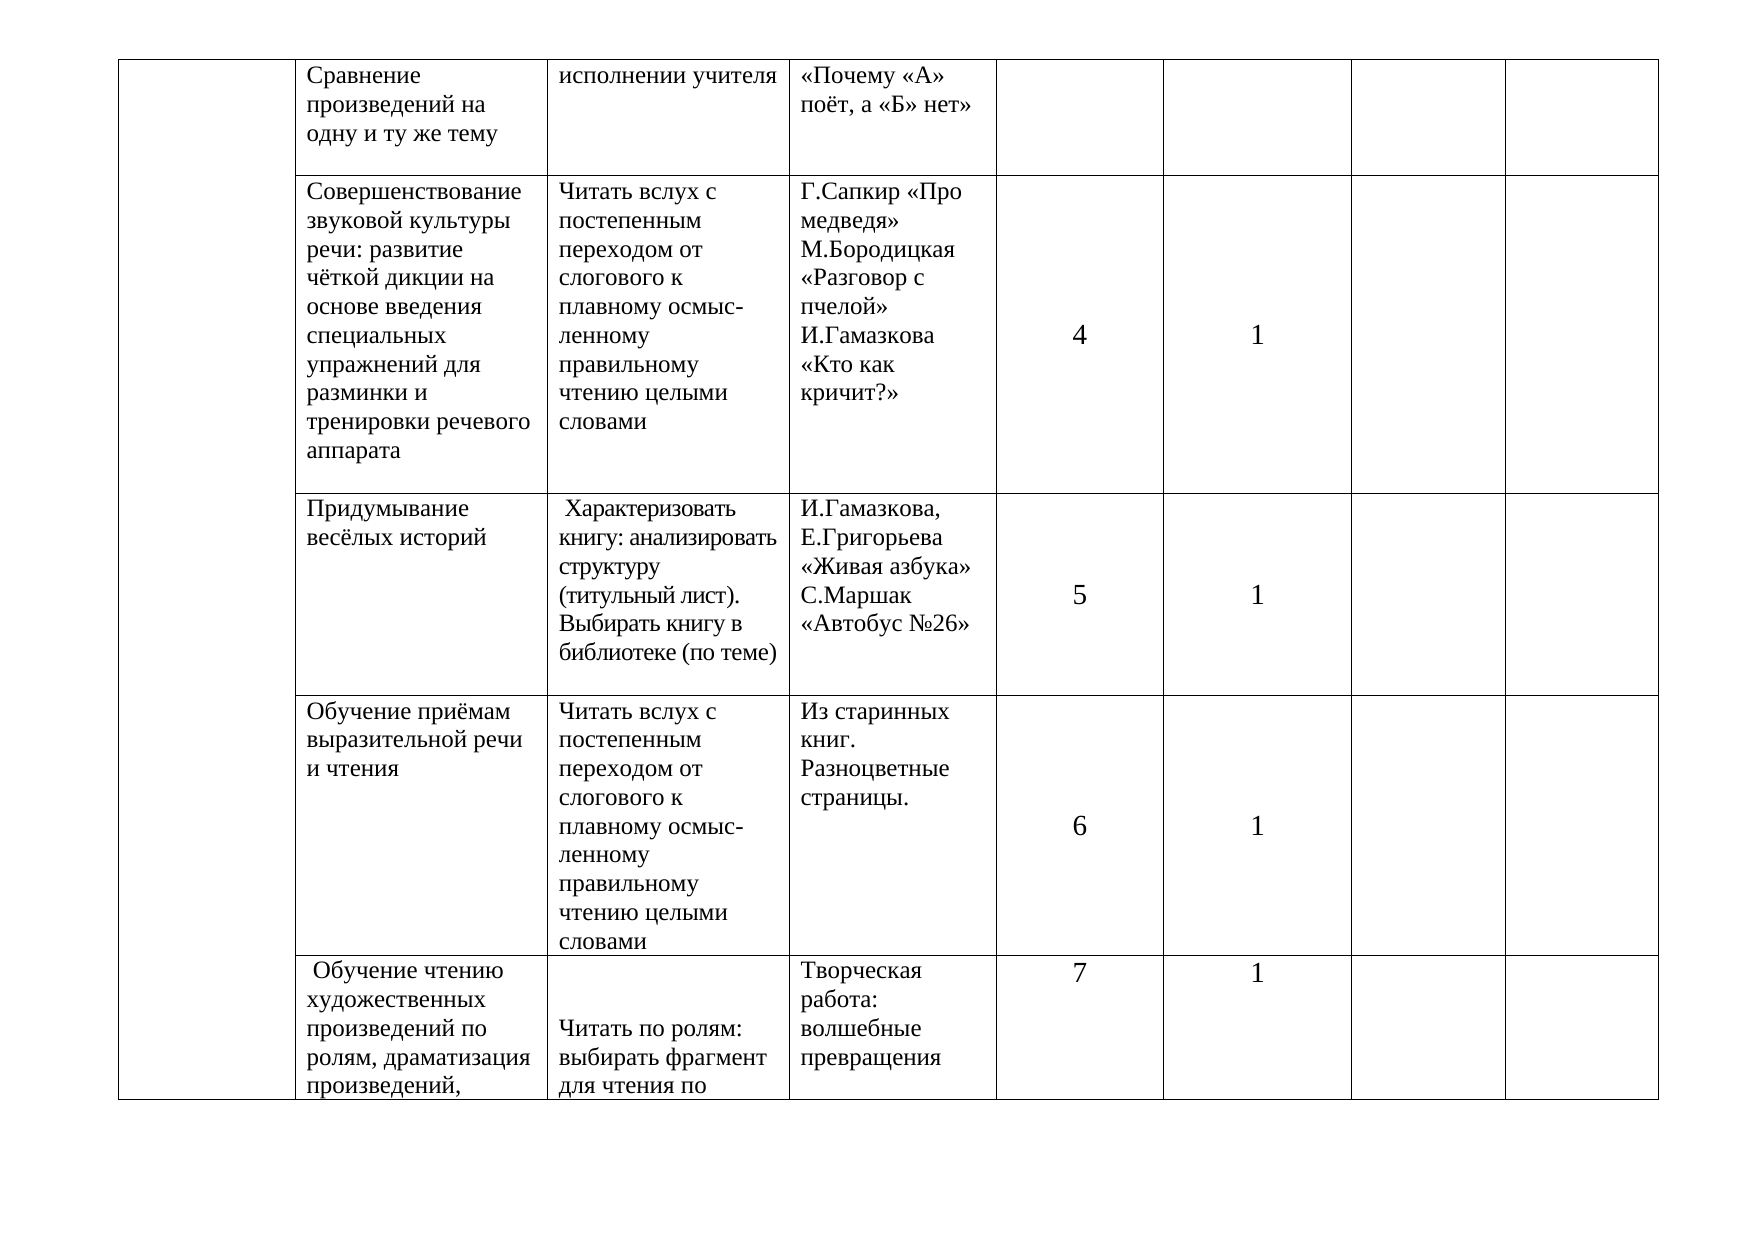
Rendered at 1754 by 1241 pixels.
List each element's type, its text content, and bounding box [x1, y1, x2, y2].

table_cell 7 [997, 956, 1163, 1099]
table_cell [1352, 60, 1505, 175]
table_cell 1 [1164, 956, 1351, 1099]
table_cell Характеризовать книгу: анализировать структуру (титульный лист). Выбирать книгу в библиотеке (по теме) [548, 494, 789, 695]
table_cell [1352, 494, 1505, 695]
table_cell [1506, 956, 1658, 1099]
table_cell Г.Сапкир «Про медведя» М.Бородицкая «Разговор с пчелой» И.Гамазкова «Кто как кричит?» [790, 176, 996, 492]
table_cell Читать вслух с постепенным переходом от слогового к плавному осмысленному правильному чтению целыми словами [548, 176, 789, 492]
table_cell [1352, 176, 1505, 492]
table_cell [790, 956, 996, 1099]
table_cell Обучение приёмам выразительной речи и чтения [296, 696, 547, 954]
table_cell [1506, 696, 1658, 954]
table_cell 5 [997, 494, 1163, 695]
table_cell [1352, 956, 1505, 1099]
table_cell Совершенствование звуковой культуры речи: развитие чёткой дикции на основе введения специальных упражнений для разминки и тренировки речевого аппарата [296, 176, 547, 492]
table_cell Читать вслух с постепенным переходом от слогового к плавному осмысленному правильному чтению целыми словами [548, 696, 789, 954]
table_cell 4 [997, 176, 1163, 492]
table_cell 3 [997, 60, 1163, 175]
table_cell [1506, 494, 1658, 695]
table_cell [1506, 176, 1658, 492]
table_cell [548, 60, 789, 175]
table_cell И.Гамазкова, Е.Григорьева «Живая азбука» С.Маршак «Автобус №26» [790, 494, 996, 695]
table_cell 6 [997, 696, 1163, 954]
table_cell 1 [1164, 696, 1351, 954]
table_cell Из старинных книг. Разноцветные страницы. [790, 696, 996, 954]
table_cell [296, 60, 547, 175]
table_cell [548, 956, 789, 1099]
table_cell [1506, 60, 1658, 175]
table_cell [790, 60, 996, 175]
table_cell 1 [1164, 60, 1351, 175]
table_cell [1352, 696, 1505, 954]
table_cell 1 [1164, 494, 1351, 695]
table_cell 1 [1164, 176, 1351, 492]
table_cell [296, 956, 547, 1099]
table_cell Придумывание весёлых историй [296, 494, 547, 695]
